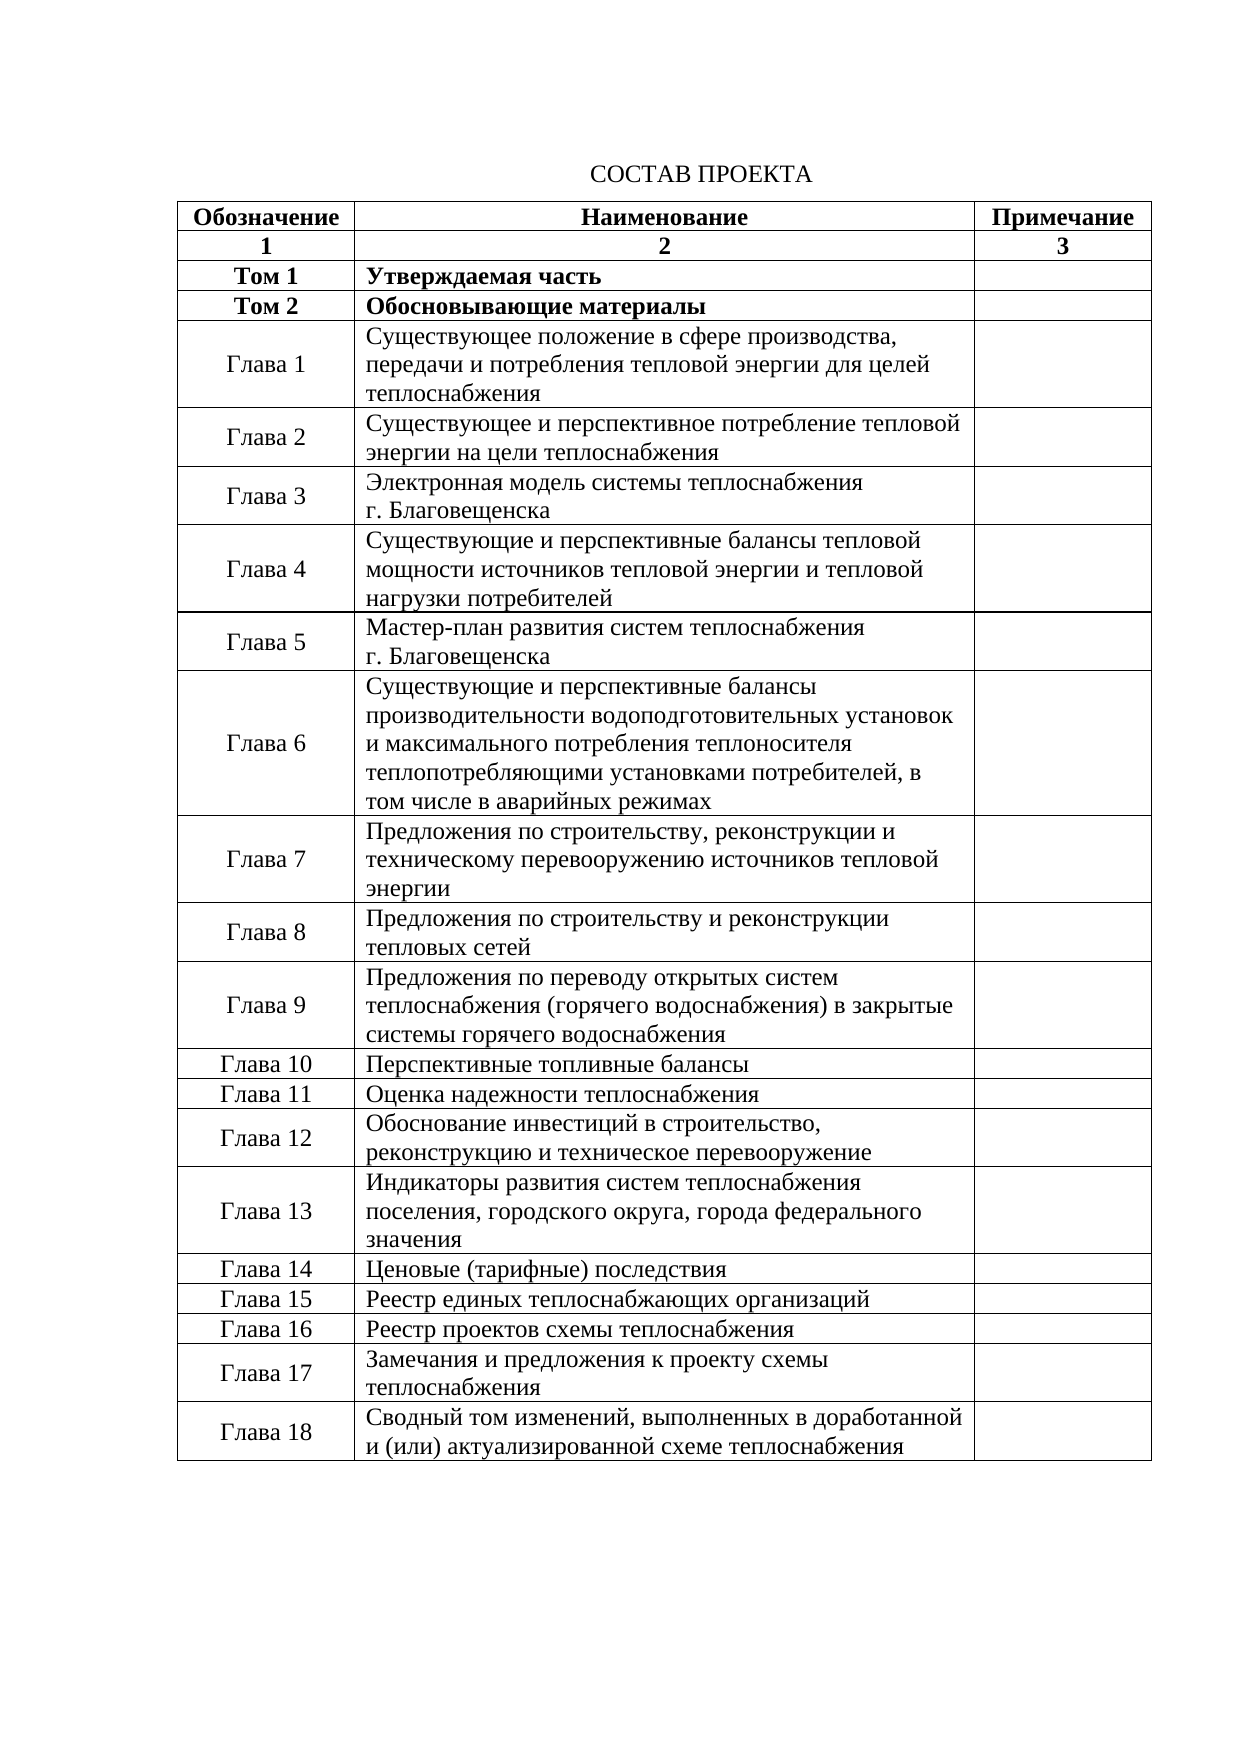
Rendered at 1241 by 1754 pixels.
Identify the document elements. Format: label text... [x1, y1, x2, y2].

table_cell Реестр проектов схемы теплоснабжения [355, 1314, 974, 1343]
table_cell Глава 8 [178, 903, 354, 961]
table_cell Глава 1 [178, 321, 354, 407]
table_cell Замечания и предложения к проекту схемы теплоснабжения [355, 1344, 974, 1401]
table_cell Оценка надежности теплоснабжения [355, 1079, 974, 1107]
table_cell Глава 5 [178, 613, 354, 670]
table_cell Глава 14 [178, 1254, 354, 1283]
table_cell Глава 15 [178, 1284, 354, 1313]
table_cell Предложения по строительству и реконструкции тепловых сетей [355, 903, 974, 961]
table_cell [975, 1109, 1151, 1166]
table_cell Глава 3 [178, 467, 354, 524]
table_cell Существующее положение в сфере производства, передачи и потребления тепловой энергии для целей теплоснабжения [355, 321, 974, 407]
table_cell [975, 1049, 1151, 1078]
table_cell Глава 7 [178, 816, 354, 902]
table_cell Глава 16 [178, 1314, 354, 1343]
table_cell Глава 13 [178, 1167, 354, 1253]
table_cell Том 2 [178, 291, 354, 320]
table_cell Глава 10 [178, 1049, 354, 1078]
table_cell Существующее и перспективное потребление тепловой энергии на цели теплоснабжения [355, 408, 974, 466]
table_cell Перспективные топливные балансы [355, 1049, 974, 1078]
table_cell Обоснование инвестиций в строительство, реконструкцию и техническое перевооружение [355, 1109, 974, 1166]
table_cell [975, 962, 1151, 1048]
table_cell Предложения по строительству, реконструкции и техническому перевооружению источников тепловой энергии [355, 816, 974, 902]
table_cell Мастер-план развития систем теплоснабжения г. Благовещенска [355, 613, 974, 670]
table_cell [975, 525, 1151, 611]
table_cell 2 [355, 231, 974, 260]
table_header Примечание [975, 202, 1151, 230]
table_cell [975, 467, 1151, 524]
table_cell Глава 11 [178, 1079, 354, 1107]
table_cell Реестр единых теплоснабжающих организаций [355, 1284, 974, 1313]
table_cell [975, 903, 1151, 961]
table_cell Сводный том изменений, выполненных в доработанной и (или) актуализированной схеме теплоснабжения [355, 1402, 974, 1460]
table_cell Глава 2 [178, 408, 354, 466]
table_cell [975, 1402, 1151, 1460]
table_cell 3 [975, 231, 1151, 260]
table_cell [975, 1314, 1151, 1343]
table_cell Том 1 [178, 261, 354, 290]
table_cell [975, 408, 1151, 466]
table_cell [975, 613, 1151, 670]
table_cell Утверждаемая часть [355, 261, 974, 290]
table_cell Электронная модель системы теплоснабжения г. Благовещенска [355, 467, 974, 524]
table_cell Существующие и перспективные балансы тепловой мощности источников тепловой энергии и тепловой нагрузки потребителей [355, 525, 974, 611]
table_cell Существующие и перспективные балансы производительности водоподготовительных установок и максимального потребления теплоносителя теплопотребляющими установками потребителей, в том числе в аварийных режимах [355, 671, 974, 815]
table_cell Глава 12 [178, 1109, 354, 1166]
table_cell Ценовые (тарифные) последствия [355, 1254, 974, 1283]
table_cell [975, 1344, 1151, 1401]
table_header Наименование [355, 202, 974, 230]
table_cell [975, 1167, 1151, 1253]
table_cell Глава 4 [178, 525, 354, 611]
table_cell [975, 1254, 1151, 1283]
table_cell [975, 1284, 1151, 1313]
table_cell [975, 261, 1151, 290]
table_cell Обосновывающие материалы [355, 291, 974, 320]
table_cell Предложения по переводу открытых систем теплоснабжения (горячего водоснабжения) в закрытые системы горячего водоснабжения [355, 962, 974, 1048]
text СОСТАВ ПРОЕКТА [177, 159, 1152, 188]
table_cell Глава 6 [178, 671, 354, 815]
table_cell [975, 1079, 1151, 1107]
table_cell [975, 816, 1151, 902]
table_header Обозначение [178, 202, 354, 230]
table_cell [975, 291, 1151, 320]
table_cell Глава 17 [178, 1344, 354, 1401]
table_cell Глава 18 [178, 1402, 354, 1460]
table_cell 1 [178, 231, 354, 260]
table_cell Индикаторы развития систем теплоснабжения поселения, городского округа, города федерального значения [355, 1167, 974, 1253]
table_cell Глава 9 [178, 962, 354, 1048]
table_cell [975, 321, 1151, 407]
table_cell [975, 671, 1151, 815]
